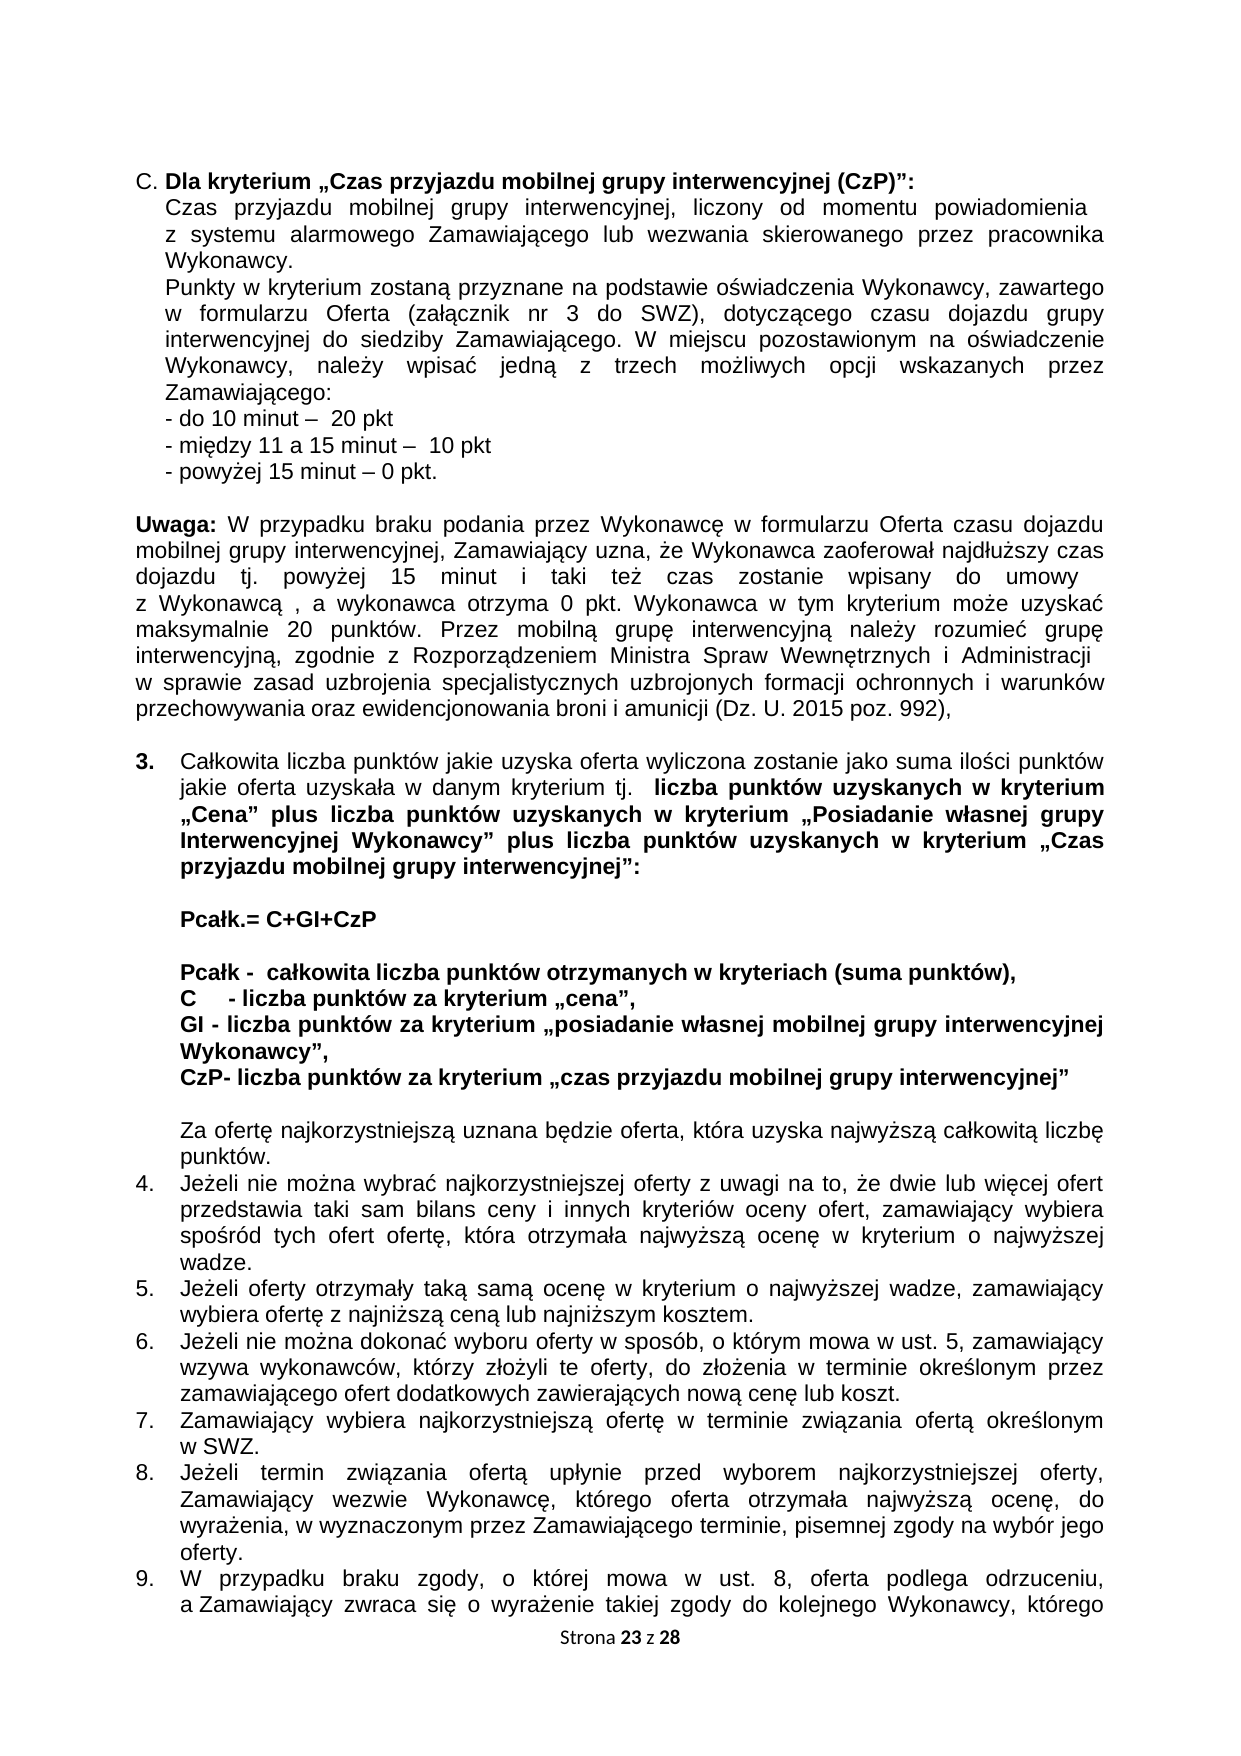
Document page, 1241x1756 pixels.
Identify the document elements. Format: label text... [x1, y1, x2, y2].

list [135, 1565, 1105, 1617]
text - powyżej 15 minut – 0 pkt. [165, 458, 1105, 484]
list Jeżeli nie można wybrać najkorzystniejszej oferty z uwagi na to, że dwie lub więcej ofert przedstawia taki sam bilans ceny i innych kryteriów oceny ofert, zamawiający wybiera spośród tych ofert ofertę, która otrzymała najwyższą ocenę w kryterium o najwyższej wadze. [135, 1169, 1105, 1275]
text Pcałk.= C+GI+CzP [180, 906, 1105, 932]
list Całkowita liczba punktów jakie uzyska oferta wyliczona zostanie jako suma ilości punktów jakie oferta uzyskała w danym kryterium tj. liczba punktów uzyskanych w kryterium „Cena” plus liczba punktów uzyskanych w kryterium „Posiadanie własnej grupy Interwencyjnej Wykonawcy” plus liczba punktów uzyskanych w kryterium „Czas przyjazdu mobilnej grupy interwencyjnej”: [135, 748, 1105, 879]
list Jeżeli oferty otrzymały taką samą ocenę w kryterium o najwyższej wadze, zamawiający wybiera ofertę z najniższą ceną lub najniższym kosztem. [135, 1275, 1105, 1328]
text Uwaga: W przypadku braku podania przez Wykonawcę w formularzu Oferta czasu dojazdu mobilnej grupy interwencyjnej, Zamawiający uzna, że Wykonawca zaoferował najdłuższy czas dojazdu tj. powyżej 15 minut i taki też czas zostanie wpisany do umowy z Wykonawcą , a wykonawca otrzyma 0 pkt. Wykonawca w tym kryterium może uzyskać maksymalnie 20 punktów. Przez mobilną grupę interwencyjną należy rozumieć grupę interwencyjną, zgodnie z Rozporządzeniem Ministra Spraw Wewnętrznych i Administracji w sprawie zasad uzbrojenia specjalistycznych uzbrojonych formacji ochronnych i warunków przechowywania oraz ewidencjonowania broni i amunicji (Dz. U. 2015 poz. 992), [135, 511, 1105, 721]
text - do 10 minut – 20 pkt [165, 405, 1105, 432]
list Dla kryterium „Czas przyjazdu mobilnej grupy interwencyjnej (CzP)”: [135, 168, 1105, 194]
text Punkty w kryterium zostaną przyznane na podstawie oświadczenia Wykonawcy, zawartego w formularzu Oferta (załącznik nr 3 do SWZ), dotyczącego czasu dojazdu grupy interwencyjnej do siedziby Zamawiającego. W miejscu pozostawionym na oświadczenie Wykonawcy, należy wpisać jedną z trzech możliwych opcji wskazanych przez Zamawiającego: [165, 273, 1105, 405]
text - między 11 a 15 minut – 10 pkt [165, 432, 1105, 458]
text CzP- liczba punktów za kryterium „czas przyjazdu mobilnej grupy interwencyjnej” [180, 1064, 1105, 1090]
text Czas przyjazdu mobilnej grupy interwencyjnej, liczony od momentu powiadomienia z systemu alarmowego Zamawiającego lub wezwania skierowanego przez pracownika Wykonawcy. [165, 194, 1105, 273]
text GI - liczba punktów za kryterium „posiadanie własnej mobilnej grupy interwencyjnej Wykonawcy”, [180, 1011, 1105, 1064]
text C - liczba punktów za kryterium „cena”, [180, 985, 1105, 1011]
list Zamawiający wybiera najkorzystniejszą ofertę w terminie związania ofertą określonym w SWZ. [135, 1407, 1105, 1459]
list Jeżeli nie można dokonać wyboru oferty w sposób, o którym mowa w ust. 5, zamawiający wzywa wykonawców, którzy złożyli te oferty, do złożenia w terminie określonym przez zamawiającego ofert dodatkowych zawierających nową cenę lub koszt. [135, 1328, 1105, 1407]
list Jeżeli termin związania ofertą upłynie przed wyborem najkorzystniejszej oferty, Zamawiający wezwie Wykonawcę, którego oferta otrzymała najwyższą ocenę, do wyrażenia, w wyznaczonym przez Zamawiającego terminie, pisemnej zgody na wybór jego oferty. [135, 1459, 1105, 1565]
text Za ofertę najkorzystniejszą uznana będzie oferta, która uzyska najwyższą całkowitą liczbę punktów. [180, 1117, 1105, 1169]
text Pcałk - całkowita liczba punktów otrzymanych w kryteriach (suma punktów), [180, 959, 1105, 985]
